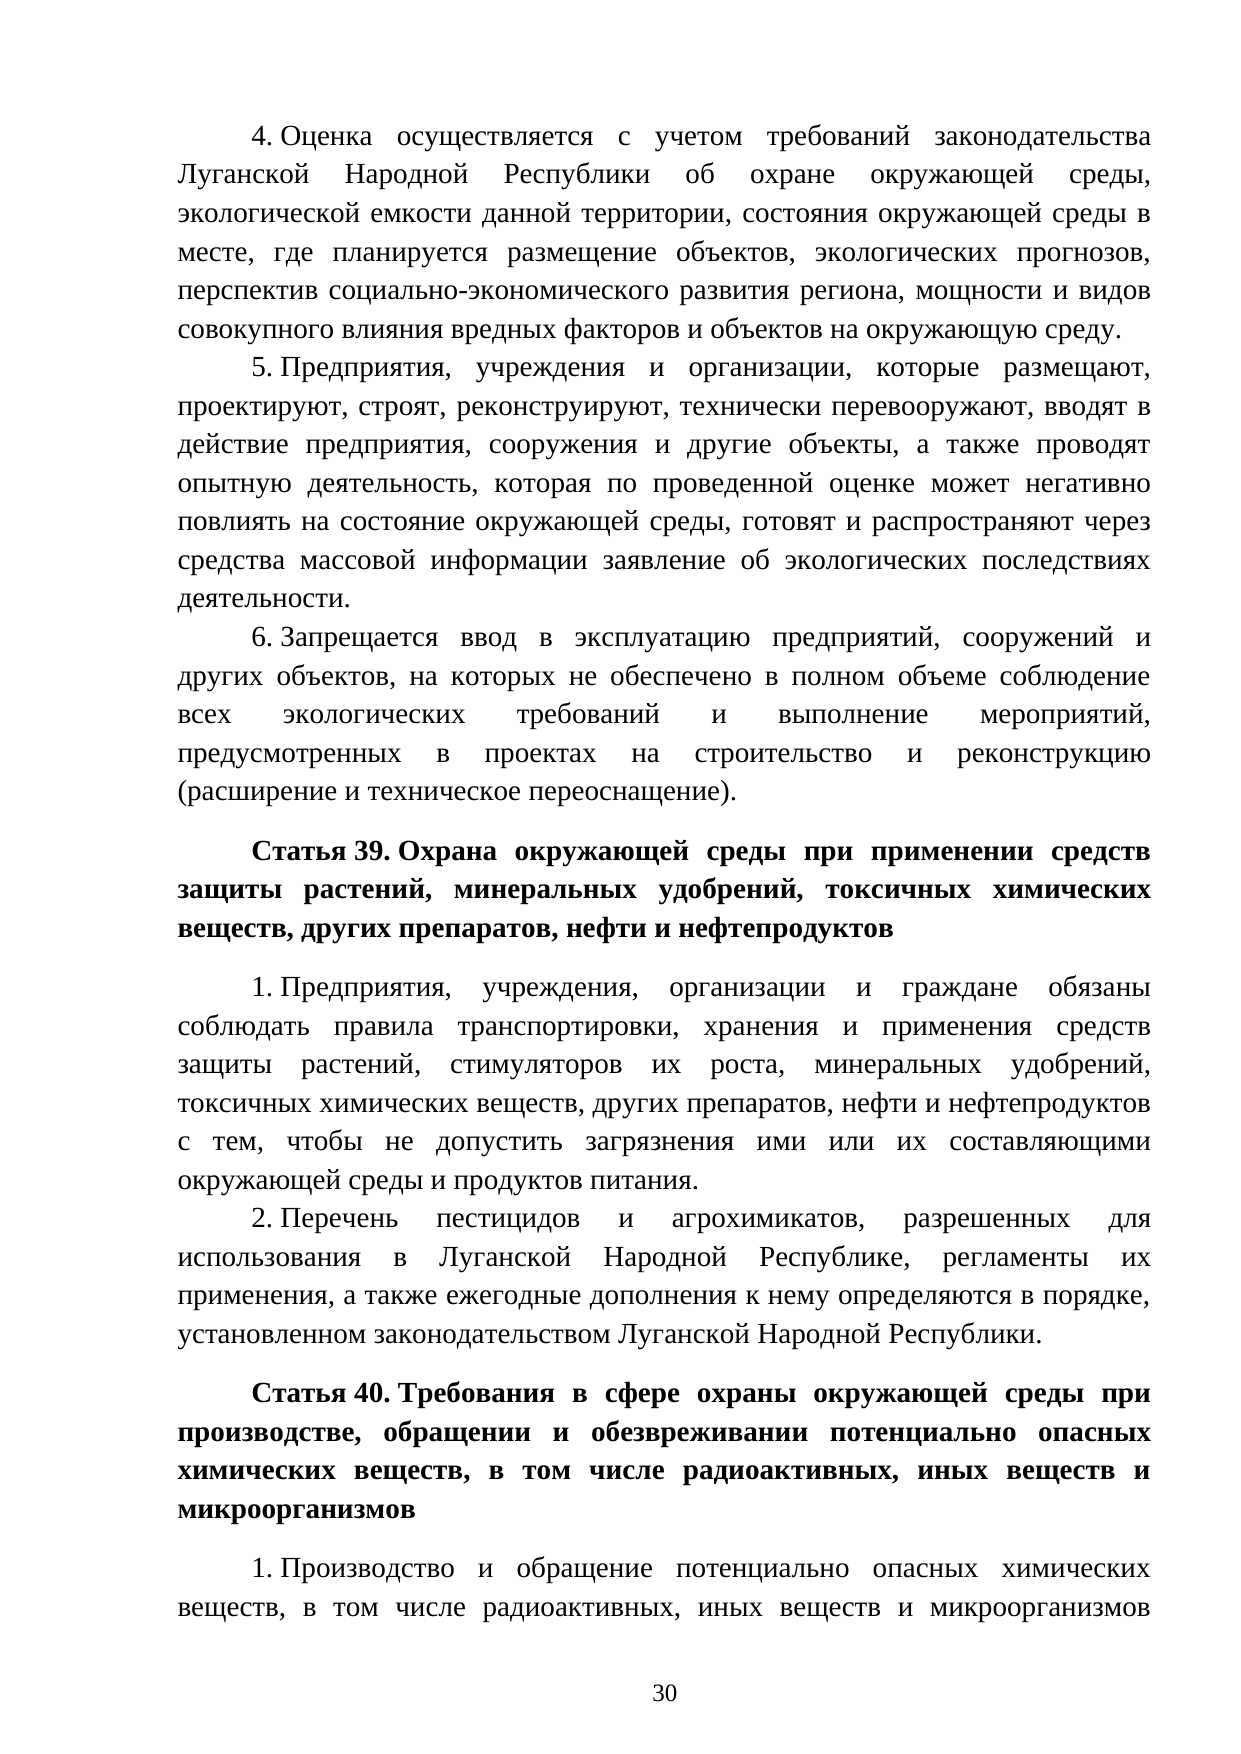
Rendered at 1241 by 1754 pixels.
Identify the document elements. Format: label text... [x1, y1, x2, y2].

text 1. Предприятия, учреждения, организации и граждане обязаны соблюдать правила транспортировки, хранения и применения средств защиты растений, стимуляторов их роста, минеральных удобрений, токсичных химических веществ, других препаратов, нефти и нефтепродуктов с тем, чтобы не допустить загрязнения ими или их составляющими окружающей среды и продуктов питания. [177, 969, 1152, 1195]
text 5. Предприятия, учреждения и организации, которые размещают, проектируют, строят, реконструируют, технически перевооружают, вводят в действие предприятия, сооружения и другие объекты, а также проводят опытную деятельность, которая по проведенной оценке может негативно повлиять на состояние окружающей среды, готовят и распространяют через средства массовой информации заявление об экологических последствиях деятельности. [177, 349, 1152, 614]
text 4. Оценка осуществляется с учетом требований законодательства Луганской Народной Республики об охране окружающей среды, экологической емкости данной территории, состояния окружающей среды в месте, где планируется размещение объектов, экологических прогнозов, перспектив социально-экономического развития региона, мощности и видов совокупного влияния вредных факторов и объектов на окружающую среду. [177, 118, 1152, 344]
subtitle Статья 40. Требования в сфере охраны окружающей среды при производстве, обращении и обезвреживании потенциально опасных химических веществ, в том числе радиоактивных, иных веществ и микроорганизмов [177, 1375, 1152, 1524]
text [177, 1550, 1152, 1622]
text 2. Перечень пестицидов и агрохимикатов, разрешенных для использования в Луганской Народной Республике, регламенты их применения, а также ежегодные дополнения к нему определяются в порядке, установленном законодательством Луганской Народной Республики. [177, 1200, 1152, 1349]
text 6. Запрещается ввод в эксплуатацию предприятий, сооружений и других объектов, на которых не обеспечено в полном объеме соблюдение всех экологических требований и выполнение мероприятий, предусмотренных в проектах на строительство и реконструкцию (расширение и техническое переоснащение). [177, 619, 1152, 807]
subtitle Статья 39. Охрана окружающей среды при применении средств защиты растений, минеральных удобрений, токсичных химических веществ, других препаратов, нефти и нефтепродуктов [177, 833, 1152, 943]
